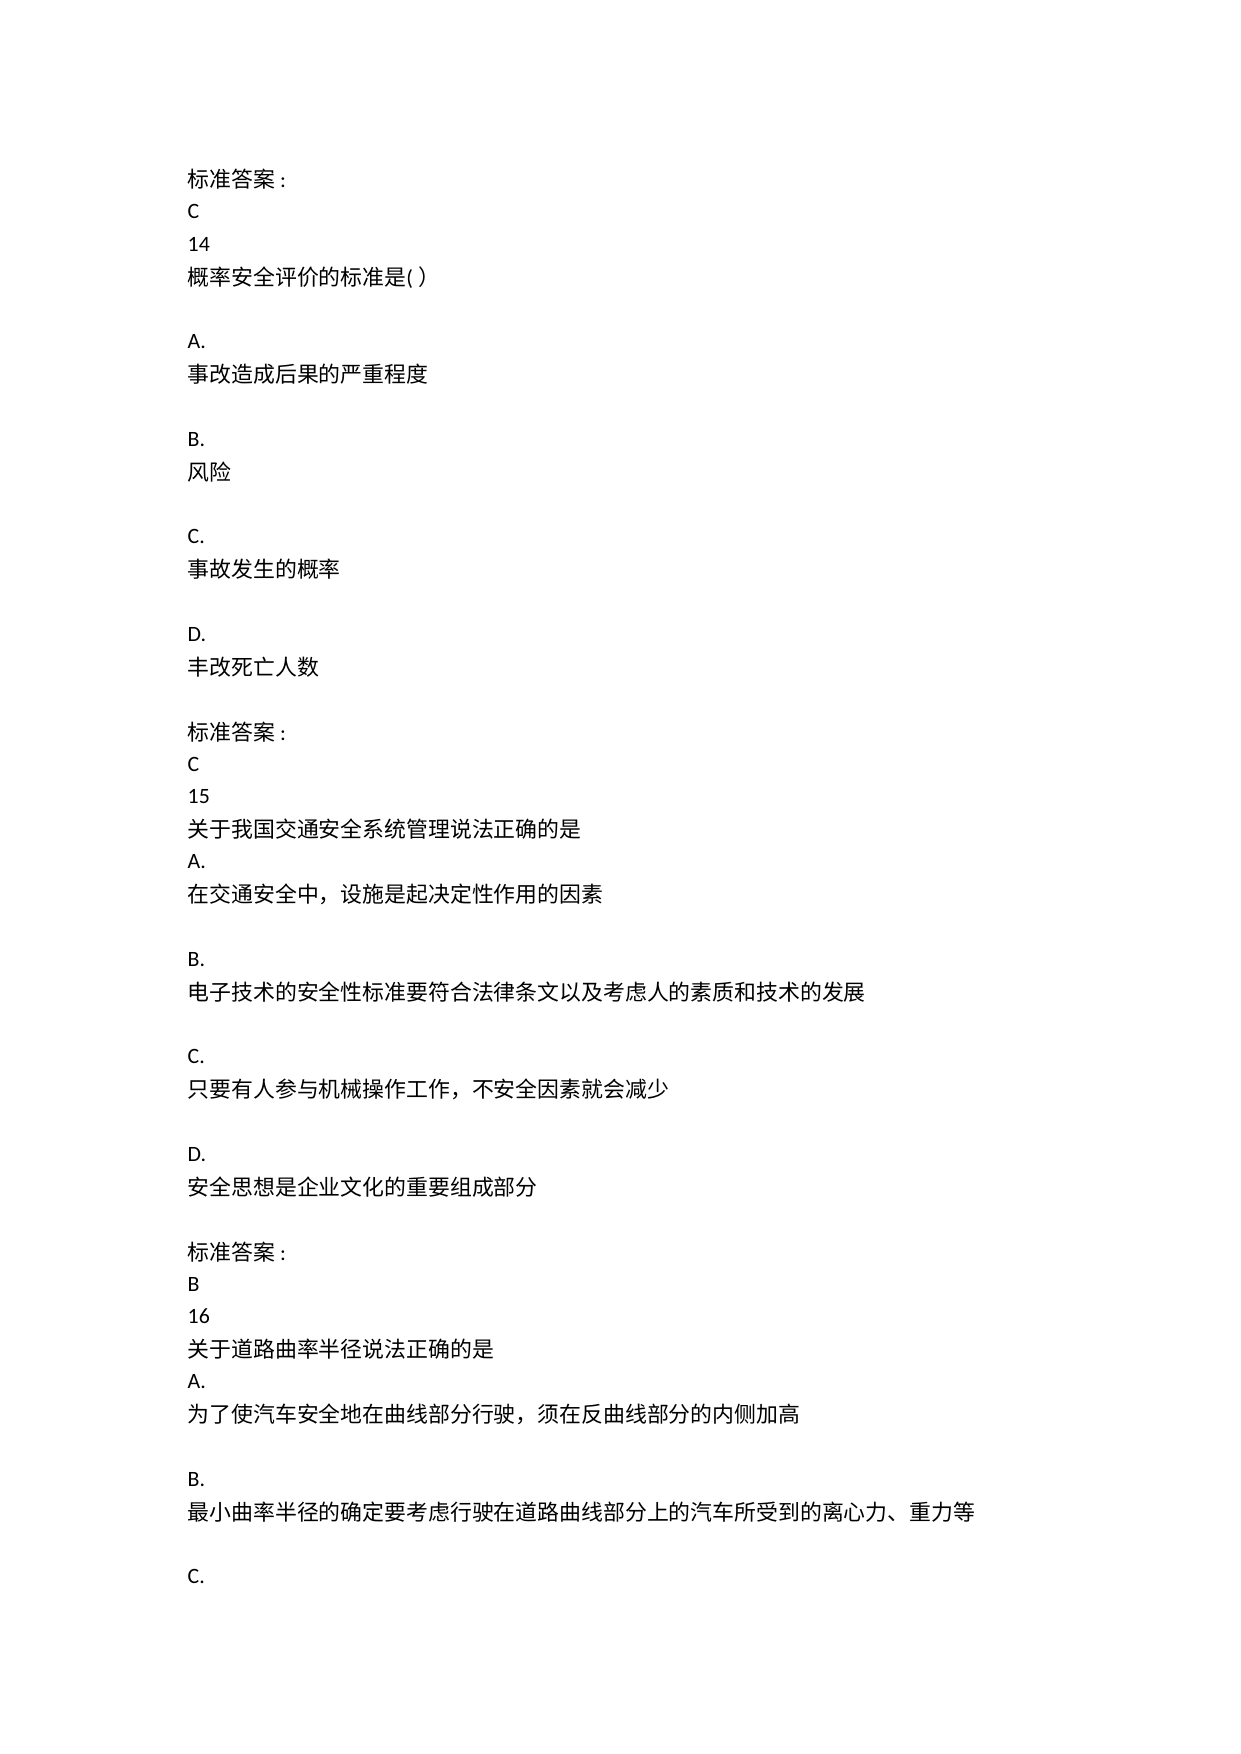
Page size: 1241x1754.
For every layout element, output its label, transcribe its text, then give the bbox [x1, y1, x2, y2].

list 关于我国交通安全系统管理说法正确的是 [187, 812, 1053, 844]
list 标准答案 : [187, 1234, 1053, 1267]
list A. [187, 324, 1053, 357]
list 电子技术的安全性标准要符合法律条文以及考虑人的素质和技术的发展 [187, 974, 1053, 1007]
list 14 [187, 227, 1053, 259]
list 为了使汽车安全地在曲线部分行驶，须在反曲线部分的内侧加高 [187, 1397, 1053, 1429]
list B [187, 1267, 1053, 1299]
list 风险 [187, 454, 1053, 487]
list 最小曲率半径的确定要考虑行驶在道路曲线部分上的汽车所受到的离心力、重力等 [187, 1494, 1053, 1527]
list A. [187, 1364, 1053, 1397]
list B. [187, 1462, 1053, 1494]
list 16 [187, 1299, 1053, 1332]
list 安全思想是企业文化的重要组成部分 [187, 1169, 1053, 1202]
list 概率安全评价的标准是( ） [187, 259, 1053, 292]
list 事改造成后果的严重程度 [187, 357, 1053, 389]
list 只要有人参与机械操作工作，不安全因素就会减少 [187, 1072, 1053, 1104]
list 丰改死亡人数 [187, 649, 1053, 682]
list D. [187, 1137, 1053, 1169]
list C. [187, 1559, 1053, 1592]
list C. [187, 519, 1053, 552]
list A. [187, 844, 1053, 877]
list B. [187, 422, 1053, 454]
list C [187, 747, 1053, 779]
list C [187, 194, 1053, 227]
list B. [187, 942, 1053, 974]
list C. [187, 1039, 1053, 1072]
list 标准答案 : [187, 162, 1053, 194]
list 15 [187, 779, 1053, 812]
list 标准答案 : [187, 714, 1053, 747]
list 在交通安全中，设施是起决定性作用的因素 [187, 877, 1053, 909]
list 事故发生的概率 [187, 552, 1053, 584]
list D. [187, 617, 1053, 649]
list 关于道路曲率半径说法正确的是 [187, 1332, 1053, 1364]
